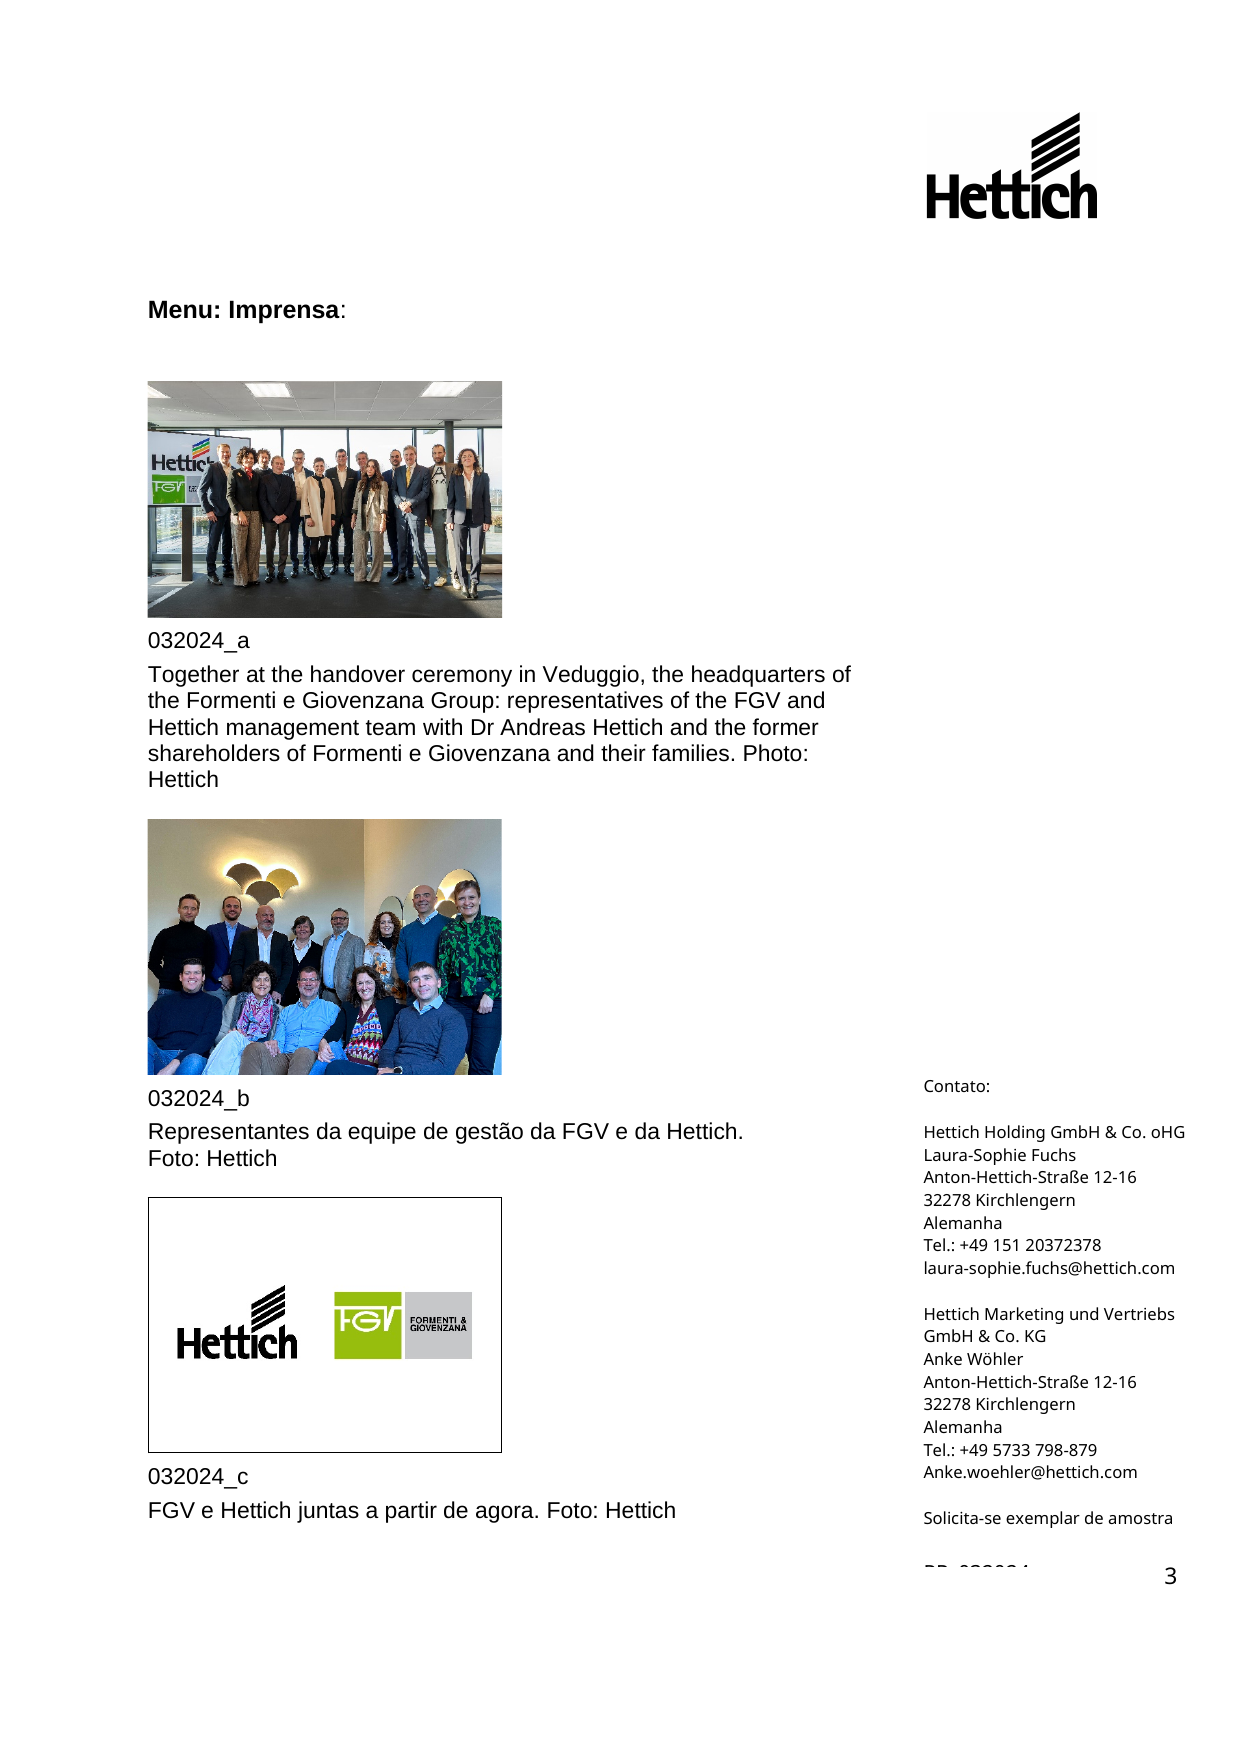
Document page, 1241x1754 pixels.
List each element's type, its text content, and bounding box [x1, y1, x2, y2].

text Representantes da equipe de gestão da FGV e da Hettich. [148, 1118, 886, 1144]
text As seguintes fotos podem ser baixadas no site www.hettich.com, Menu: Imprensa: [148, 295, 886, 324]
picture [147, 819, 502, 1075]
text 032024_a [148, 627, 886, 654]
text Foto: Hettich [148, 1144, 886, 1171]
text 032024_b [148, 1084, 886, 1111]
picture [147, 381, 503, 618]
text 032024_c [148, 1463, 886, 1489]
text FGV e Hettich juntas a partir de agora. Foto: Hettich [148, 1497, 886, 1523]
picture [926, 112, 1097, 219]
text Together at the handover ceremony in Veduggio, the headquarters of the Formenti e Giovenzana Group: representatives of the FGV and Hettich management team with Dr Andreas Hettich and the former shareholders of Formenti e Giovenzana and their families. Photo: Hettich [148, 661, 886, 793]
picture [149, 1198, 501, 1452]
